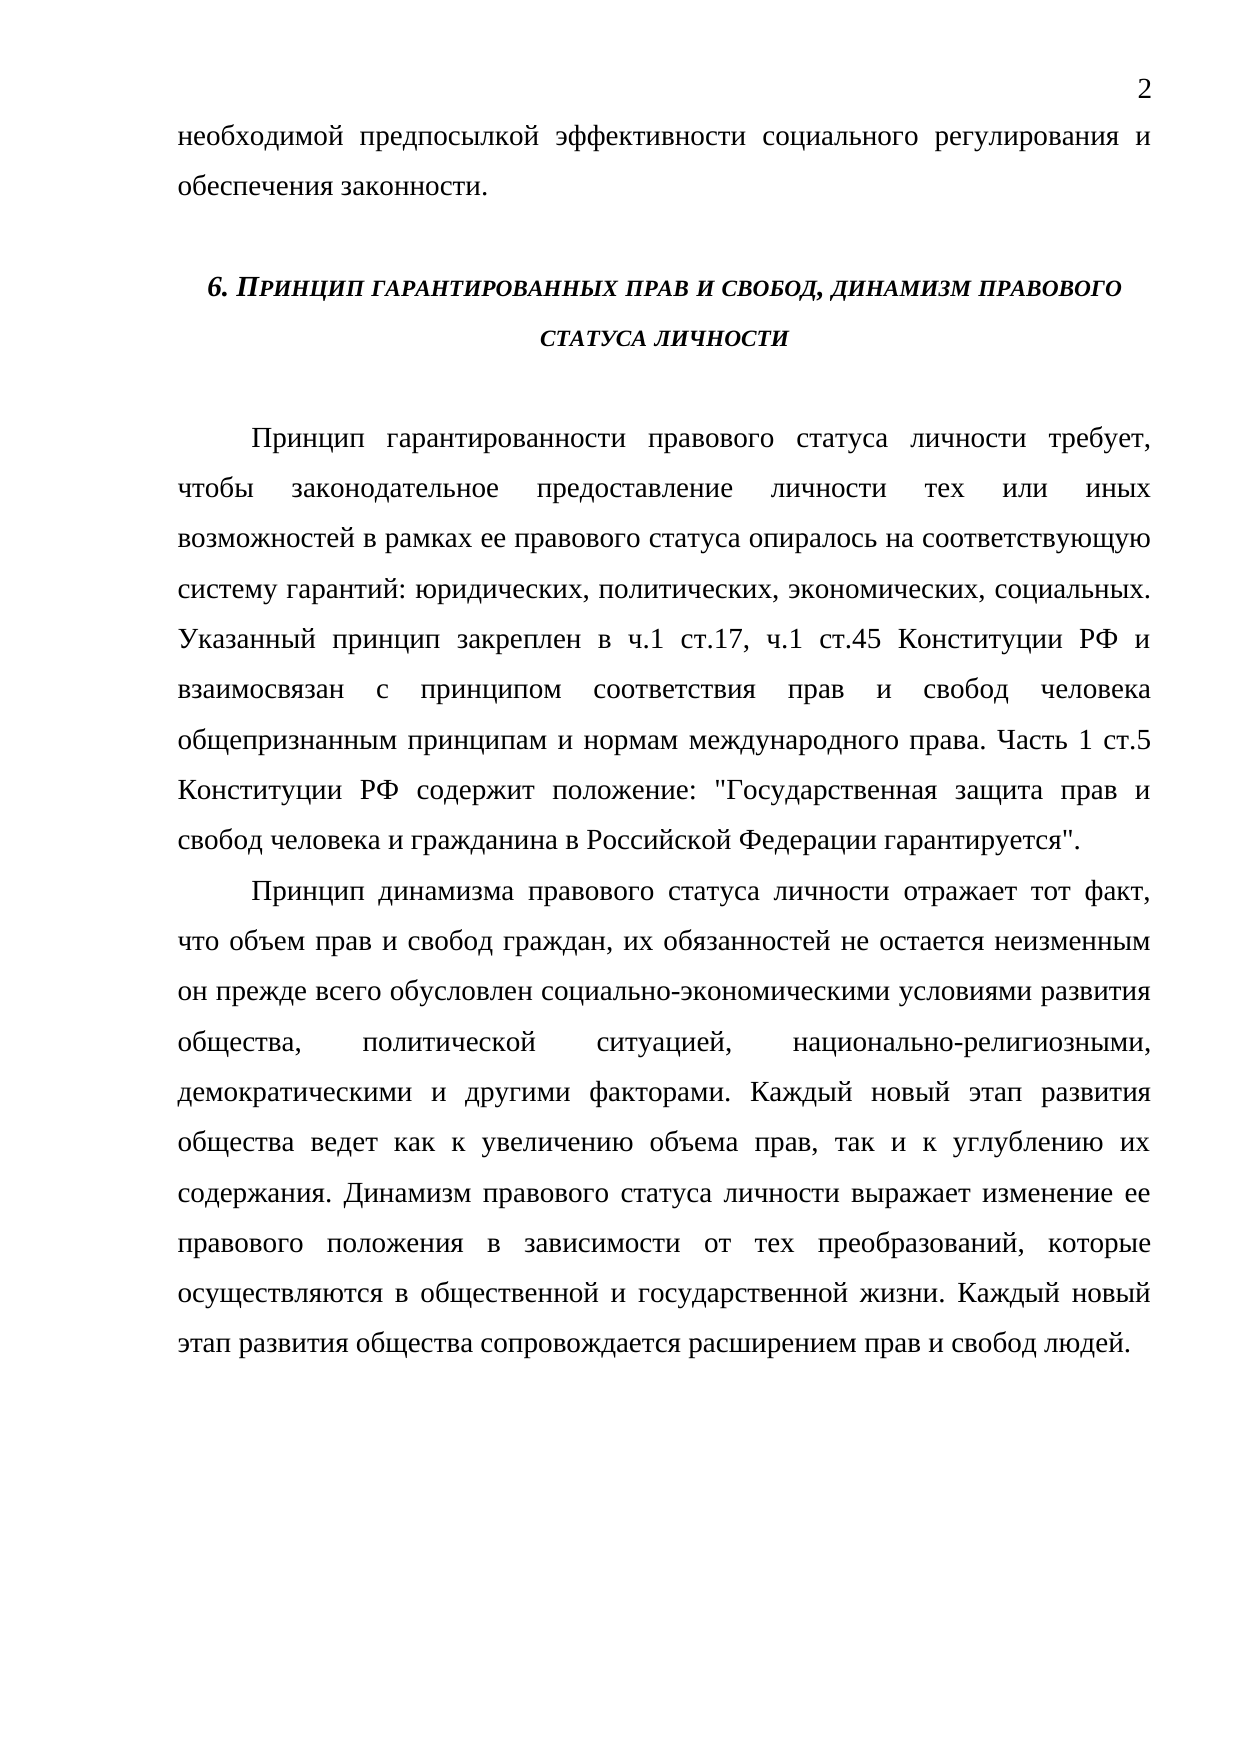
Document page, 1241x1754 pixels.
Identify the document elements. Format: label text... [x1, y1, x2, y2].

subtitle 6. Принцип гарантированных прав и свобод, динамизм правового статуса личности [177, 269, 1152, 353]
text Принцип гарантированности правового статуса личности требует, чтобы законодательное предоставление личности тех или иных возможностей в рамках ее правового статуса опиралось на соответствующую систему гарантий: юридических, политических, экономических, социальных. Указанный принцип закреплен в ч.1 ст.17, ч.1 ст.45 Конституции РФ и взаимосвязан с принципом соответствия прав и свобод человека общепризнанным принципам и нормам международного права. Часть 1 ст.5 Конституции РФ содержит положение: "Государственная защита прав и свобод человека и гражданина в Российской Федерации гарантируется". [177, 420, 1152, 856]
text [177, 118, 1152, 202]
text Принцип динамизма правового статуса личности отражает тот факт, что объем прав и свобод граждан, их обязанностей не остается неизменным он прежде всего обусловлен социально-экономическими условиями развития общества, политической ситуацией, национально-религиозными, демократическими и другими факторами. Каждый новый этап развития общества ведет как к увеличению объема прав, так и к углублению их содержания. Динамизм правового статуса личности выражает изменение ее правового положения в зависимости от тех преобразований, которые осуществляются в общественной и государственной жизни. Каждый новый этап развития общества сопровождается расширением прав и свобод людей. [177, 873, 1152, 1359]
